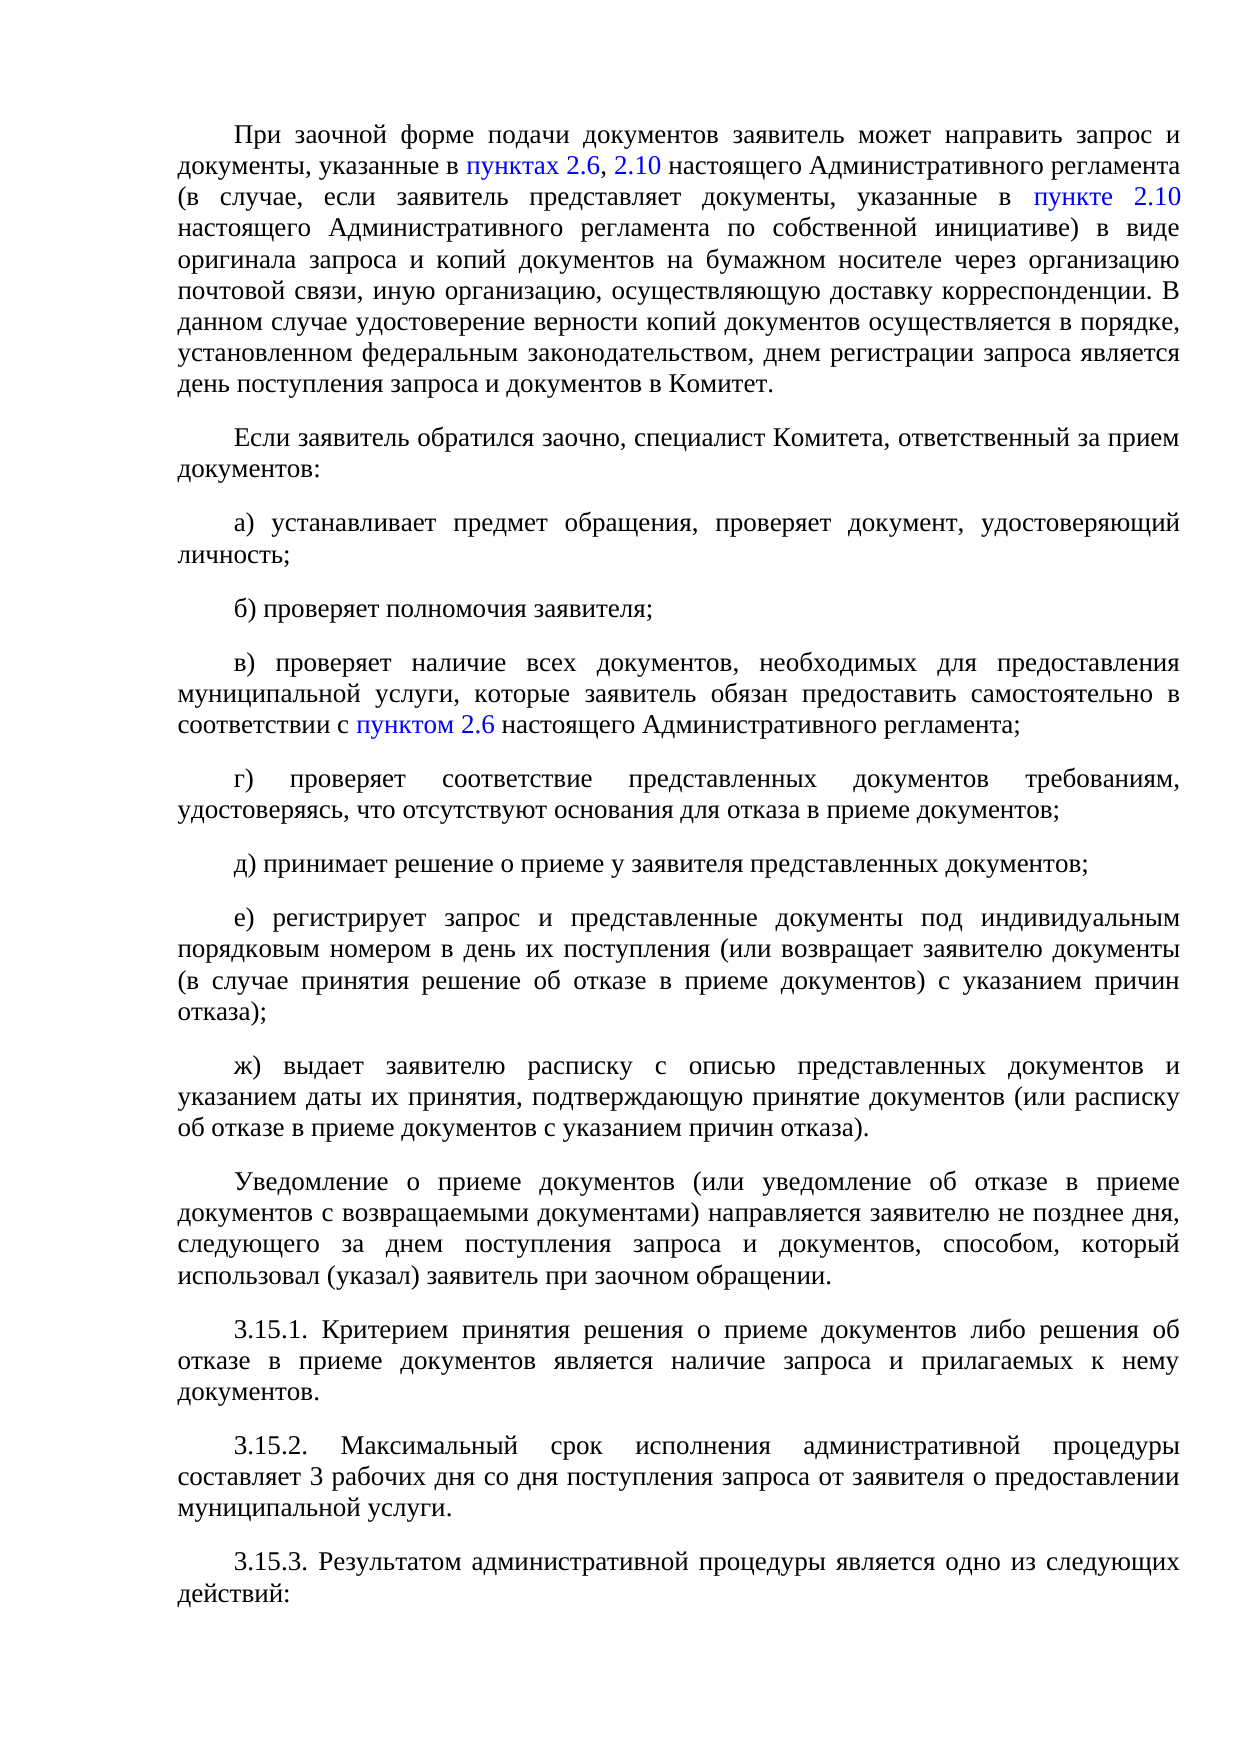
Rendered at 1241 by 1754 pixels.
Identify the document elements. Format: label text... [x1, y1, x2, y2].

text 3.15.2. Максимальный срок исполнения административной процедуры составляет 3 рабочих дня со дня поступления запроса от заявителя о предоставлении муниципальной услуги. [177, 1429, 1181, 1523]
text б) проверяет полномочия заявителя; [177, 592, 1181, 623]
text г) проверяет соответствие представленных документов требованиям, удостоверяясь, что отсутствуют основания для отказа в приеме документов; [177, 762, 1181, 824]
text 3.15.3. Результатом административной процедуры является одно из следующих действий: [177, 1546, 1181, 1608]
text При заочной форме подачи документов заявитель может направить запрос и документы, указанные в пунктах 2.6, 2.10 настоящего Административного регламента (в случае, если заявитель представляет документы, указанные в пункте 2.10 настоящего Административного регламента по собственной инициативе) в виде оригинала запроса и копий документов на бумажном носителе через организацию почтовой связи, иную организацию, осуществляющую доставку корреспонденции. В данном случае удостоверение верности копий документов осуществляется в порядке, установленном федеральным законодательством, днем регистрации запроса является день поступления запроса и документов в Комитет. [177, 118, 1181, 398]
text д) принимает решение о приеме у заявителя представленных документов; [177, 847, 1181, 878]
text а) устанавливает предмет обращения, проверяет документ, удостоверяющий личность; [177, 507, 1181, 569]
text Если заявитель обратился заочно, специалист Комитета, ответственный за прием документов: [177, 421, 1181, 484]
text е) регистрирует запрос и представленные документы под индивидуальным порядковым номером в день их поступления (или возвращает заявителю документы (в случае принятия решение об отказе в приеме документов) с указанием причин отказа); [177, 901, 1181, 1026]
text 3.15.1. Критерием принятия решения о приеме документов либо решения об отказе в приеме документов является наличие запроса и прилагаемых к нему документов. [177, 1313, 1181, 1406]
text в) проверяет наличие всех документов, необходимых для предоставления муниципальной услуги, которые заявитель обязан предоставить самостоятельно в соответствии с пунктом 2.6 настоящего Административного регламента; [177, 646, 1181, 739]
text ж) выдает заявителю расписку с описью представленных документов и указанием даты их принятия, подтверждающую принятие документов (или расписку об отказе в приеме документов с указанием причин отказа). [177, 1049, 1181, 1142]
text Уведомление о приеме документов (или уведомление об отказе в приеме документов с возвращаемыми документами) направляется заявителю не позднее дня, следующего за днем поступления запроса и документов, способом, который использовал (указал) заявитель при заочном обращении. [177, 1165, 1181, 1290]
